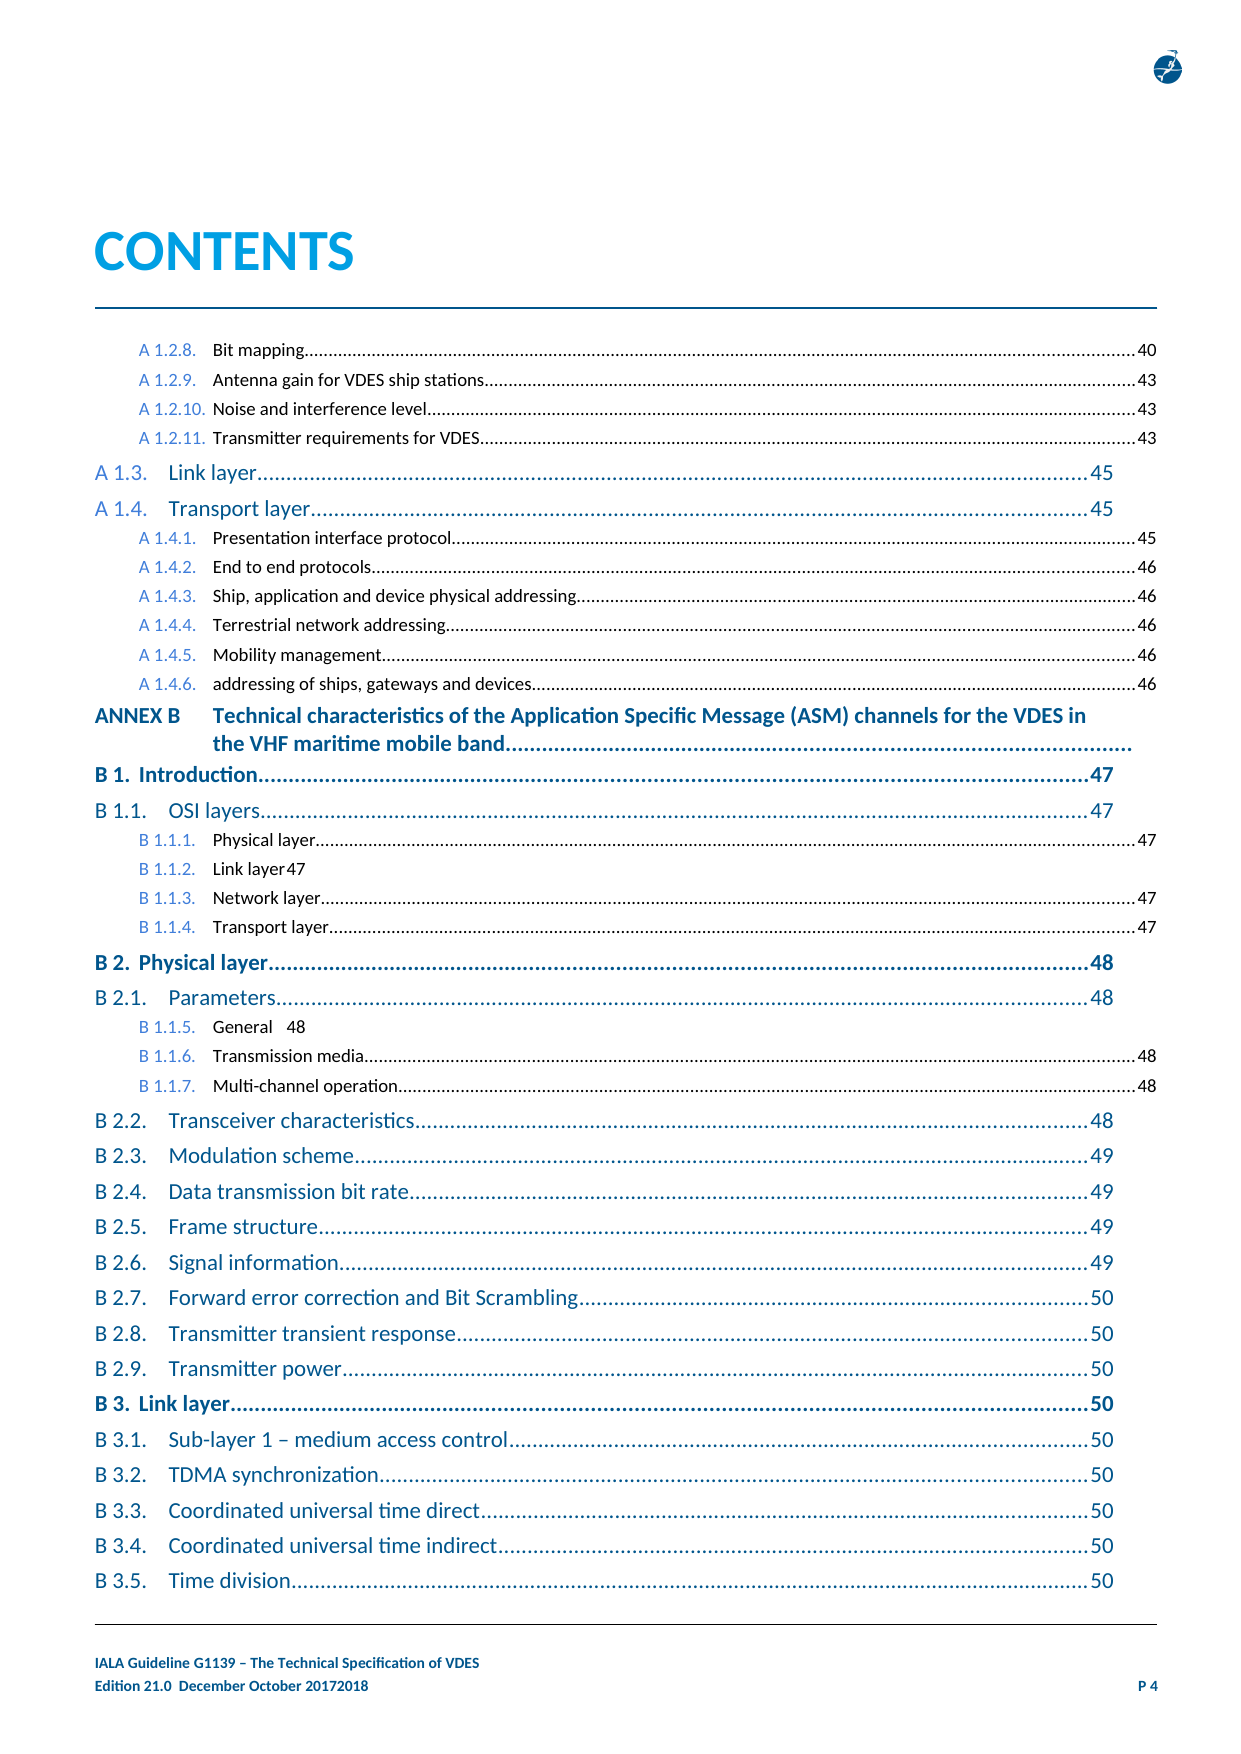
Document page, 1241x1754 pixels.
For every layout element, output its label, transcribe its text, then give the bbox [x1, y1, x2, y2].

text A 1.4.2. End to end protocols 46 [139, 555, 1157, 578]
text B 1.1.3. Network layer 47 [139, 886, 1157, 909]
text B 3. Link layer 50 [94, 1386, 1113, 1417]
text A 1.4.5. Mobility management 46 [139, 643, 1157, 666]
text A 1.2.10. Noise and interference level 43 [139, 397, 1157, 420]
text B 1. Introduction 47 [94, 757, 1113, 788]
text A 1.2.8. Bit mapping 40 [139, 338, 1157, 361]
text B 1.1.6. Transmission media 48 [139, 1044, 1157, 1067]
text B 3.3. Coordinated universal time direct 50 [94, 1492, 1113, 1524]
picture [1122, 0, 1241, 119]
text B 1.1. OSI layers 47 [94, 792, 1113, 824]
text B 2.8. Transmitter transient response 50 [94, 1315, 1113, 1347]
text B 2.6. Signal information 49 [94, 1244, 1113, 1276]
text B 2.5. Frame structure 49 [94, 1209, 1113, 1240]
text B 2.4. Data transmission bit rate 49 [94, 1174, 1113, 1205]
text B 1.1.4. Transport layer 47 [139, 915, 1157, 938]
text B 1.1.7. Multi-channel operation 48 [139, 1074, 1157, 1097]
text B 3.4. Coordinated universal time indirect 50 [94, 1528, 1113, 1559]
text B 1.1.5. General 48 [139, 1015, 1157, 1038]
text A 1.2.9. Antenna gain for VDES ship stations 43 [139, 368, 1157, 391]
text A 1.3. Link layer 45 [94, 455, 1113, 486]
text B 2.9. Transmitter power 50 [94, 1351, 1113, 1382]
text B 3.1. Sub-layer 1 – medium access control 50 [94, 1422, 1113, 1453]
text A 1.4.4. Terrestrial network addressing 46 [139, 613, 1157, 636]
text B 1.1.1. Physical layer 47 [139, 828, 1157, 851]
text B 2. Physical layer 48 [94, 944, 1113, 976]
text B 3.5. Time division 50 [94, 1563, 1113, 1594]
text A 1.4.3. Ship, application and device physical addressing 46 [139, 584, 1157, 607]
text B 3.2. TDMA synchronization 50 [94, 1457, 1113, 1488]
text B 2.3. Modulation scheme 49 [94, 1138, 1113, 1169]
text A 1.4.1. Presentation interface protocol 45 [139, 526, 1157, 549]
text B 2.1. Parameters 48 [94, 980, 1113, 1011]
text A 1.2.11. Transmitter requirements for VDES 43 [139, 426, 1157, 449]
text ANNEX B Technical characteristics of the Application Specific Message (ASM) channels for the VDES in the VHF maritime mobile band 47 [94, 701, 1113, 757]
text A 1.4. Transport layer 45 [94, 491, 1113, 522]
text B 2.2. Transceiver characteristics 48 [94, 1103, 1113, 1134]
text B 1.1.2. Link layer 47 [139, 857, 1157, 880]
text B 2.7. Forward error correction and Bit Scrambling 50 [94, 1280, 1113, 1311]
text A 1.4.6. addressing of ships, gateways and devices 46 [139, 672, 1157, 695]
